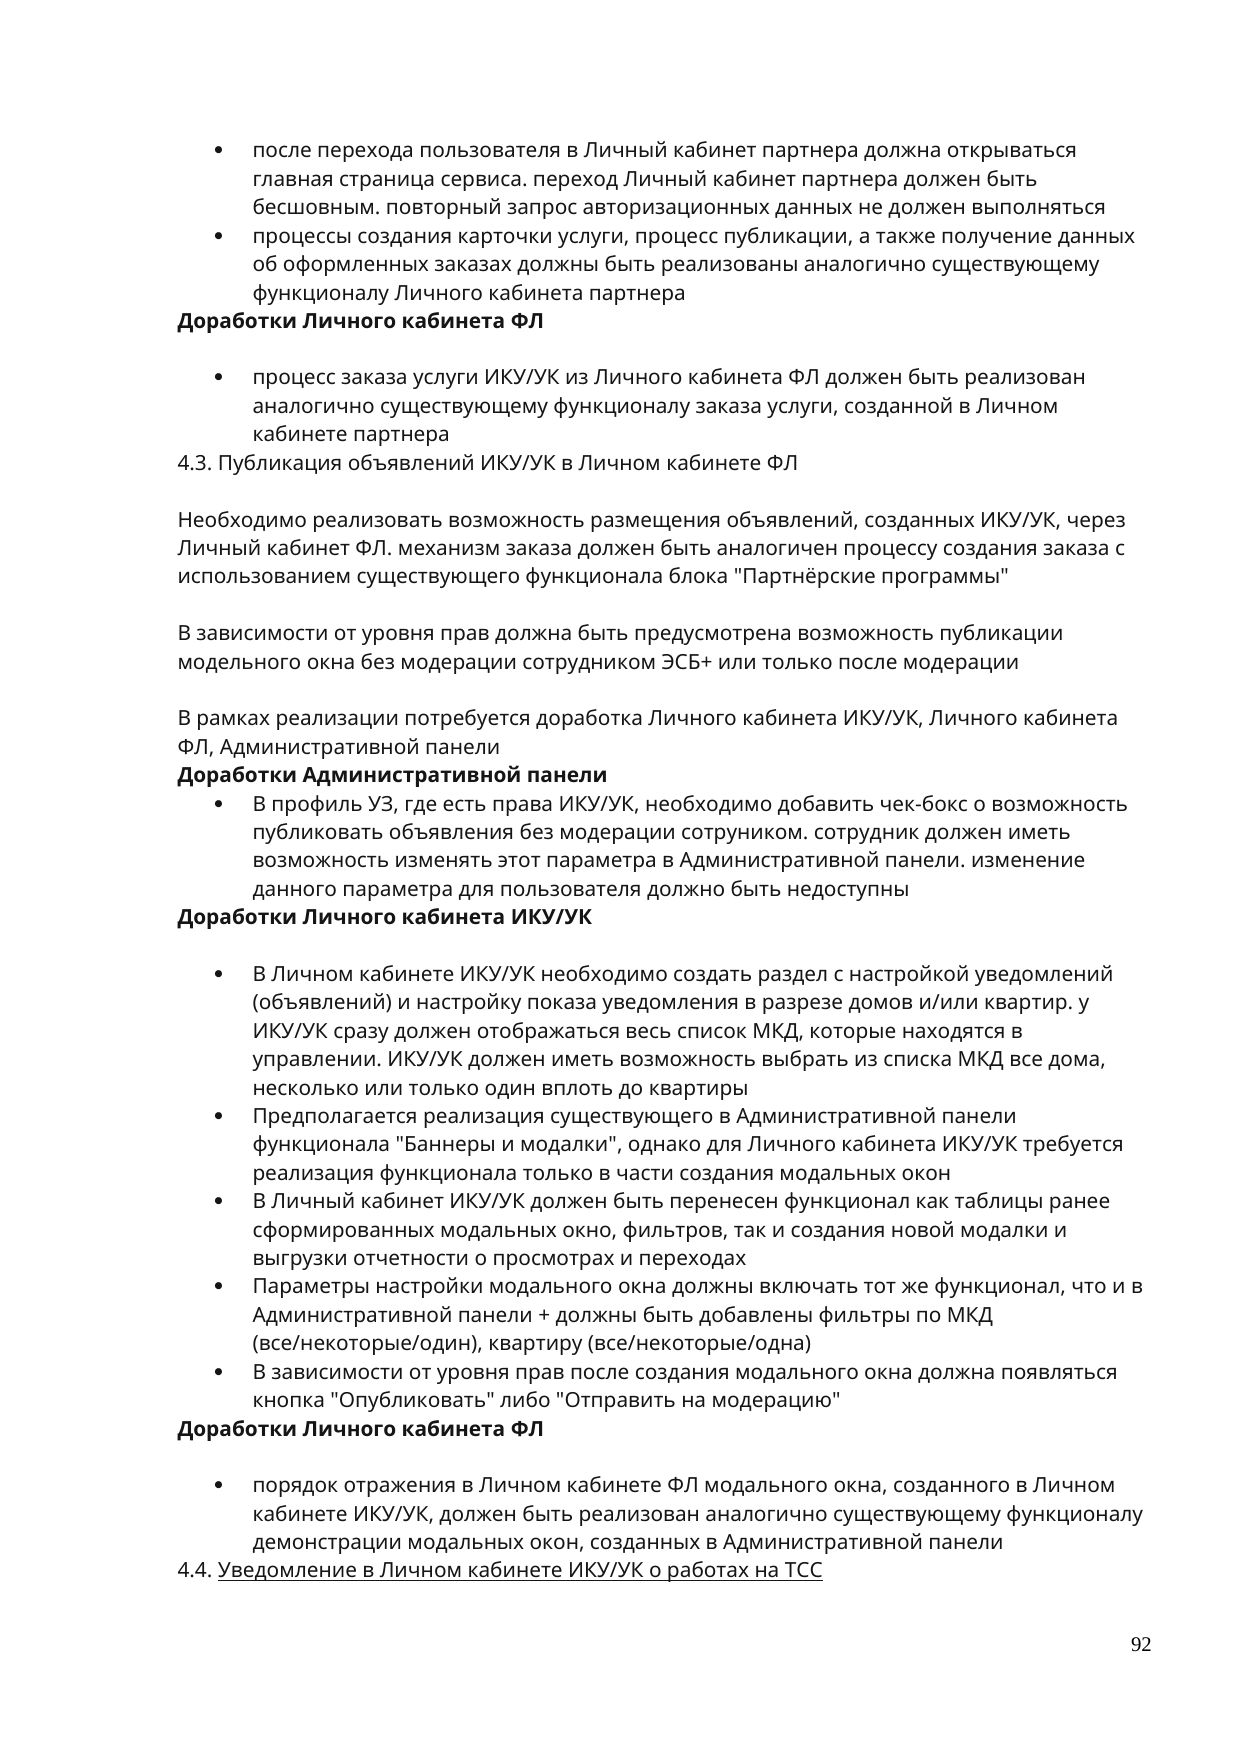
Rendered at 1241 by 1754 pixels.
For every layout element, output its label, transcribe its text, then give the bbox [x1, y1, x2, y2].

text Доработки Административной панели [177, 760, 1152, 789]
text Доработки Личного кабинета ФЛ [177, 306, 1152, 362]
list процессы создания карточки услуги, процесс публикации, а также получение данных об оформленных заказах должны быть реализованы аналогично существующему функционалу Личного кабинета партнера [215, 221, 1152, 306]
text 4.3. Публикация объявлений ИКУ/УК в Личном кабинете ФЛ Необходимо реализовать возможность размещения объявлений, созданных ИКУ/УК, через Личный кабинет ФЛ. механизм заказа должен быть аналогичен процессу создания заказа с использованием существующего функционала блока "Партнёрские программы" В зависимости от уровня прав должна быть предусмотрена возможность публикации модельного окна без модерации сотрудником ЭСБ+ или только после модерации [177, 448, 1152, 703]
list В зависимости от уровня прав после создания модального окна должна появляться кнопка "Опубликовать" либо "Отправить на модерацию" [215, 1357, 1152, 1414]
list В Личный кабинет ИКУ/УК должен быть перенесен функционал как таблицы ранее сформированных модальных окно, фильтров, так и создания новой модалки и выгрузки отчетности о просмотрах и переходах [215, 1186, 1152, 1272]
text Доработки Личного кабинета ФЛ [177, 1414, 1152, 1470]
list Предполагается реализация существующего в Административной панели функционала "Баннеры и модалки", однако для Личного кабинета ИКУ/УК требуется реализация функционала только в части создания модальных окон [215, 1101, 1152, 1186]
text В рамках реализации потребуется доработка Личного кабинета ИКУ/УК, Личного кабинета ФЛ, Административной панели [177, 703, 1152, 760]
list после перехода пользователя в Личный кабинет партнера должна открываться главная страница сервиса. переход Личный кабинет партнера должен быть бесшовным. повторный запрос авторизационных данных не должен выполняться [215, 135, 1152, 221]
text Доработки Личного кабинета ИКУ/УК [177, 902, 1152, 959]
text 4.4. Уведомление в Личном кабинете ИКУ/УК о работах на ТСС [177, 1556, 1152, 1612]
list В Личном кабинете ИКУ/УК необходимо создать раздел с настройкой уведомлений (объявлений) и настройку показа уведомления в разрезе домов и/или квартир. у ИКУ/УК сразу должен отображаться весь список МКД, которые находятся в управлении. ИКУ/УК должен иметь возможность выбрать из списка МКД все дома, несколько или только один вплоть до квартиры [215, 959, 1152, 1101]
list Параметры настройки модального окна должны включать тот же функционал, что и в Административной панели + должны быть добавлены фильтры по МКД (все/некоторые/один), квартиру (все/некоторые/одна) [215, 1272, 1152, 1357]
list В профиль УЗ, где есть права ИКУ/УК, необходимо добавить чек-бокс о возможность публиковать объявления без модерации сотруником. сотрудник должен иметь возможность изменять этот параметра в Административной панели. изменение данного параметра для пользователя должно быть недоступны [215, 789, 1152, 902]
list порядок отражения в Личном кабинете ФЛ модального окна, созданного в Личном кабинете ИКУ/УК, должен быть реализован аналогично существующему функционалу демонстрации модальных окон, созданных в Административной панели [215, 1470, 1152, 1556]
list процесс заказа услуги ИКУ/УК из Личного кабинета ФЛ должен быть реализован аналогично существующему функционалу заказа услуги, созданной в Личном кабинете партнера [215, 362, 1152, 448]
